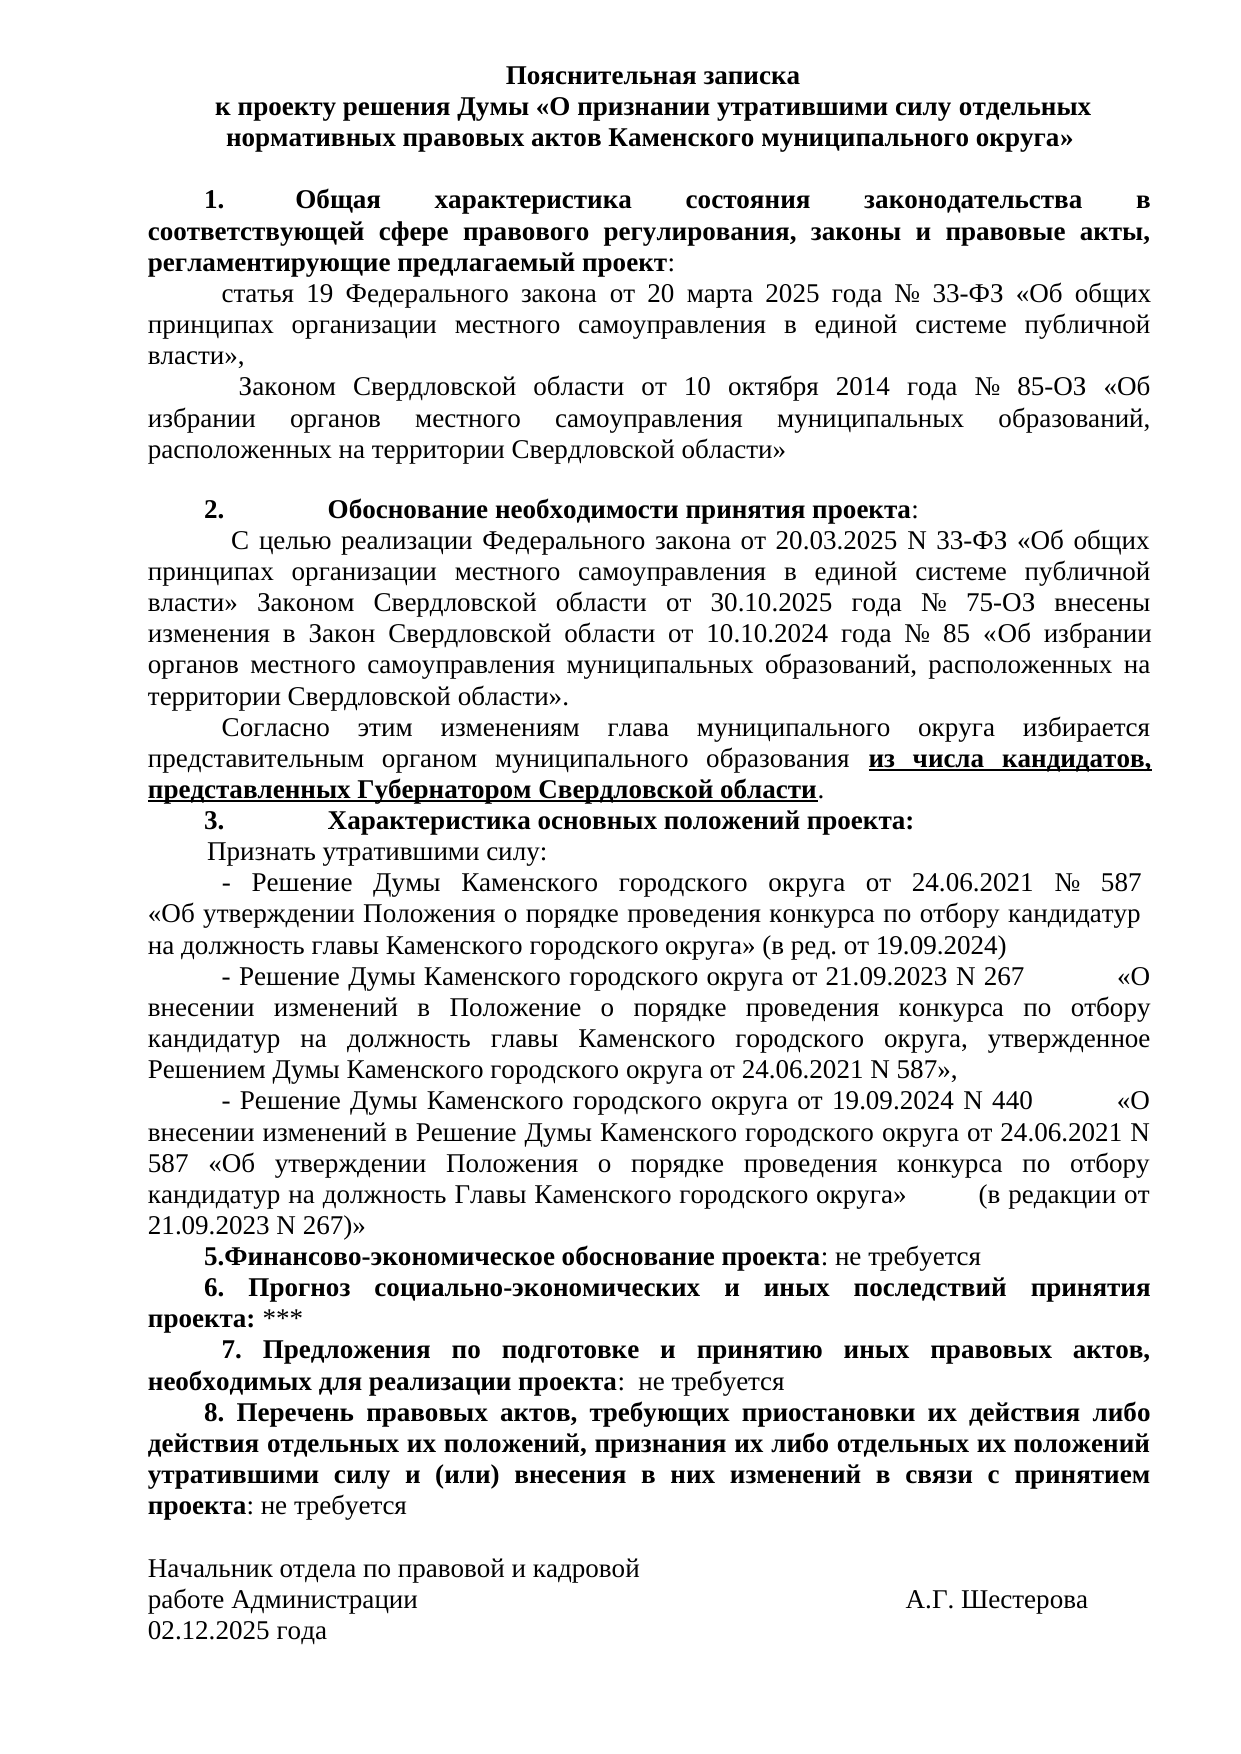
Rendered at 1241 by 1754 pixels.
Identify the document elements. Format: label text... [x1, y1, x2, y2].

list Обоснование необходимости принятия проекта: [204, 493, 1152, 524]
list Признать утратившими силу: [207, 835, 1142, 866]
text Пояснительная записка [148, 59, 1152, 90]
list Характеристика основных положений проекта: [204, 804, 1152, 835]
text 5.Финансово-экономическое обоснование проекта: не требуется [148, 1240, 1152, 1271]
text работе Администрации А.Г. Шестерова [148, 1583, 1152, 1614]
list Общая характеристика состояния законодательства в соответствующей сфере правового регулирования, законы и правовые акты, регламентирующие предлагаемый проект: [148, 184, 1152, 277]
text Законом Свердловской области от 10 октября 2014 года № 85-ОЗ «Об избрании органов местного самоуправления муниципальных образований, расположенных на территории Свердловской области» [148, 371, 1152, 464]
text Начальник отдела по правовой и кадровой [148, 1552, 1152, 1583]
text - Решение Думы Каменского городского округа от 21.09.2023 N 267 «О внесении изменений в Положение о порядке проведения конкурса по отбору кандидатур на должность главы Каменского городского округа, утвержденное Решением Думы Каменского городского округа от 24.06.2021 N 587», [148, 960, 1152, 1084]
text Согласно этим изменениям глава муниципального округа избирается представительным органом муниципального образования из числа кандидатов, представленных Губернатором Свердловской области. [148, 711, 1152, 804]
list - Решение Думы Каменского городского округа от 24.06.2021 № 587 «Об утверждении Положения о порядке проведения конкурса по отбору кандидатур на должность главы Каменского городского округа» (в ред. от 19.09.2024) [148, 866, 1142, 960]
text 8. Перечень правовых актов, требующих приостановки их действия либо действия отдельных их положений, признания их либо отдельных их положений утратившими силу и (или) внесения в них изменений в связи с принятием проекта: не требуется [148, 1396, 1152, 1521]
text С целью реализации Федерального закона от 20.03.2025 N 33-ФЗ «Об общих принципах организации местного самоуправления в единой системе публичной власти» Законом Свердловской области от 30.10.2025 года № 75-ОЗ внесены изменения в Закон Свердловской области от 10.10.2024 года № 85 «Об избрании органов местного самоуправления муниципальных образований, расположенных на территории Свердловской области». [148, 524, 1152, 711]
text - Решение Думы Каменского городского округа от 19.09.2024 N 440 «О внесении изменений в Решение Думы Каменского городского округа от 24.06.2021 N 587 «Об утверждении Положения о порядке проведения конкурса по отбору кандидатур на должность Главы Каменского городского округа» (в редакции от 21.09.2023 N 267)» [148, 1084, 1152, 1240]
text 7. Предложения по подготовке и принятию иных правовых актов, необходимых для реализации проекта: не требуется [148, 1334, 1152, 1396]
text 02.12.2025 года [148, 1614, 1152, 1645]
text статья 19 Федерального закона от 20 марта 2025 года № 33-ФЗ «Об общих принципах организации местного самоуправления в единой системе публичной власти», [148, 277, 1152, 371]
text 6. Прогноз социально-экономических и иных последствий принятия проекта: *** [148, 1271, 1152, 1334]
text к проекту решения Думы «О признании утратившими силу отдельных нормативных правовых актов Каменского муниципального округа» [148, 90, 1152, 152]
